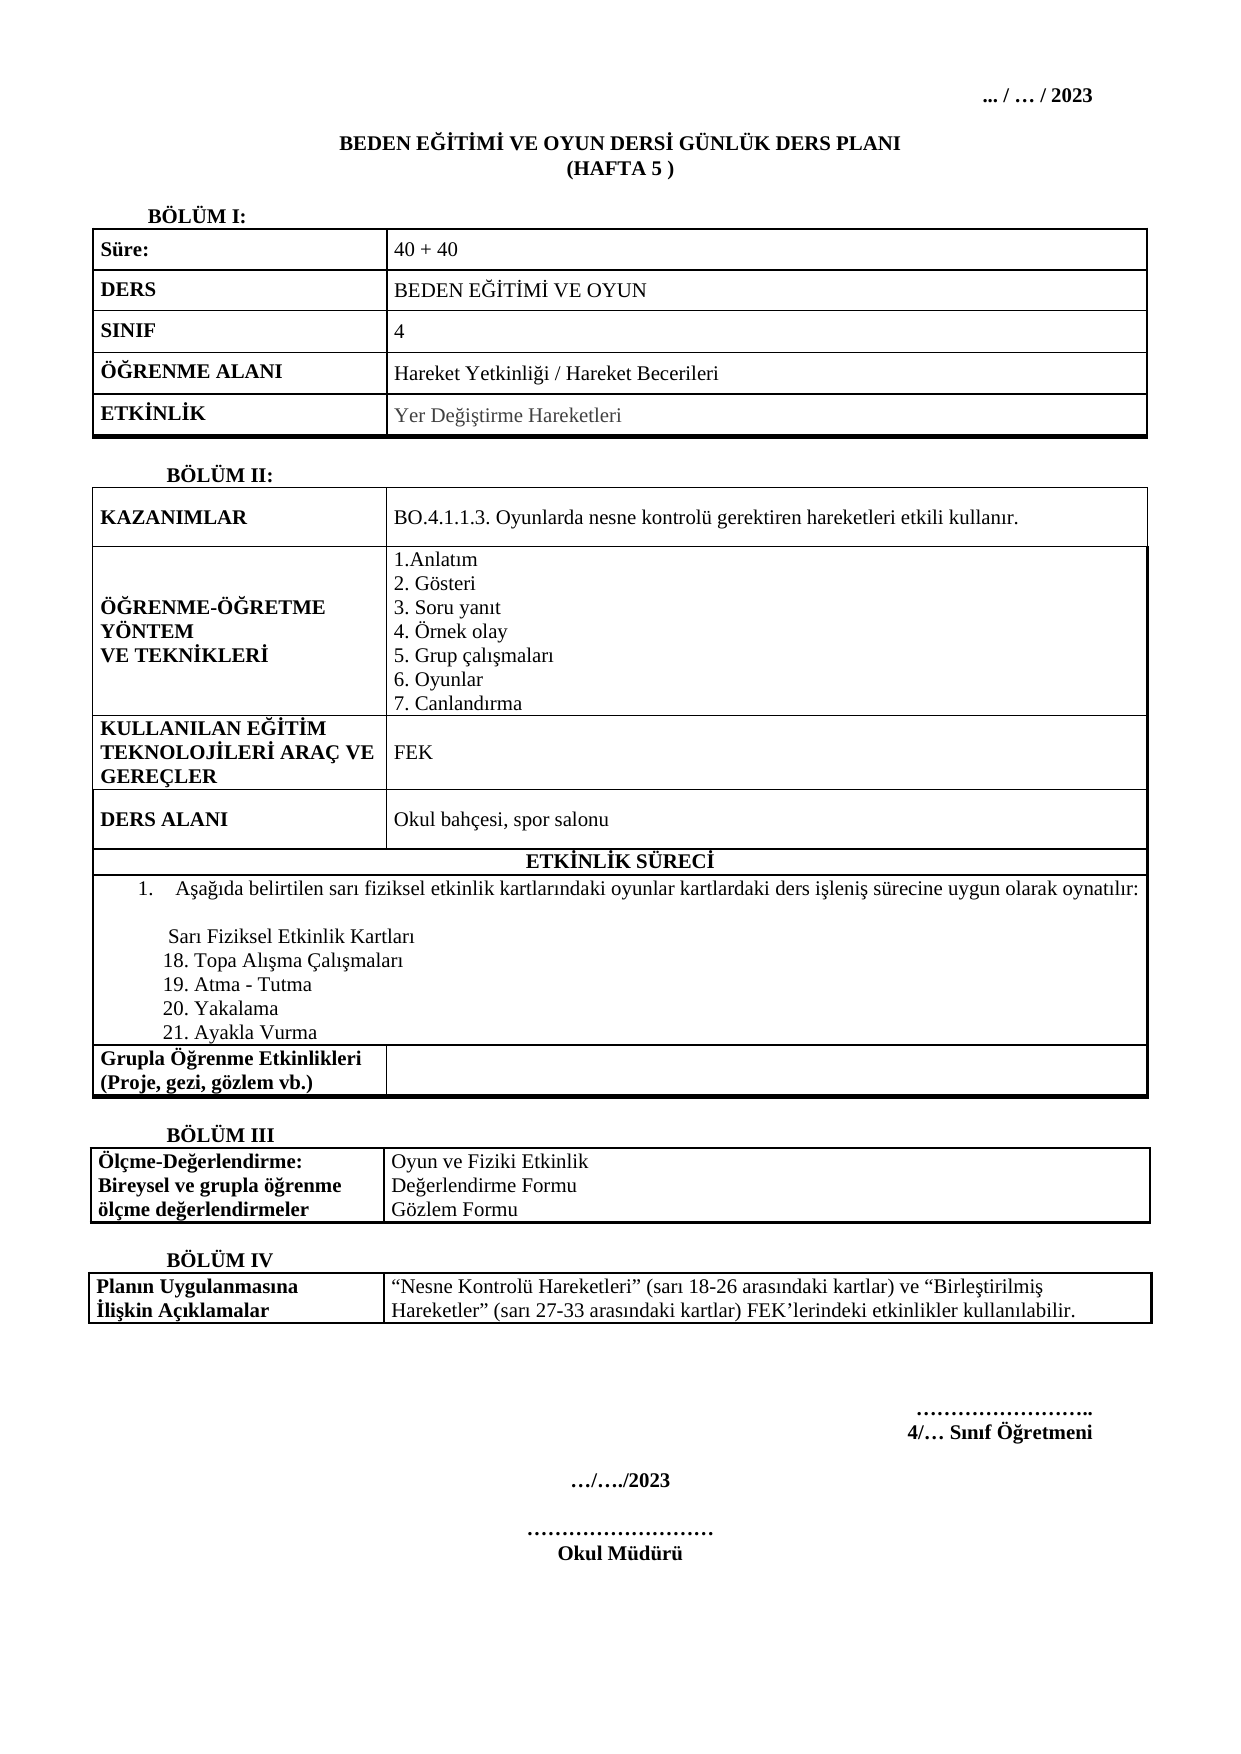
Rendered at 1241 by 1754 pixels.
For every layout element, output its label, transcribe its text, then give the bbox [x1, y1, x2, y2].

text ……………………… [148, 1516, 1093, 1540]
table_cell ÖĞRENME ALANI [94, 353, 386, 393]
table_cell KULLANILAN EĞİTİM TEKNOLOJİLERİ ARAÇ VE GEREÇLER [93, 716, 386, 788]
subtitle BÖLÜM IV [148, 1247, 1093, 1272]
table_cell 1.Anlatım 2. Gösteri 3. Soru yanıt 4. Örnek olay 5. Grup çalışmaları 6. Oyunlar 7. Canlandırma [387, 547, 1146, 715]
table_header “Nesne Kontrolü Hareketleri” (sarı 18-26 arasındaki kartlar) ve “Birleştirilmiş Hareketler” (sarı 27-33 arasındaki kartlar) FEK’lerindeki etkinlikler kullanılabilir. [385, 1274, 1150, 1322]
table_header Süre: [94, 230, 386, 269]
table_header BO.4.1.1.3. Oyunlarda nesne kontrolü gerektiren hareketleri etkili kullanır. [387, 488, 1147, 546]
table_header KAZANIMLAR [93, 488, 386, 546]
text ... / … / 2023 [148, 83, 1093, 107]
table_header Oyun ve Fiziki Etkinlik Değerlendirme Formu Gözlem Formu [385, 1149, 1149, 1221]
subtitle BÖLÜM III [148, 1123, 1093, 1147]
table_cell ETKİNLİK [94, 395, 386, 434]
table_cell Yer Değiştirme Hareketleri [388, 395, 1146, 434]
table_cell DERS [94, 271, 386, 310]
table_header Ölçme-Değerlendirme: Bireysel ve grupla öğrenme ölçme değerlendirmeler [92, 1149, 383, 1221]
text BEDEN EĞİTİMİ VE OYUN DERSİ GÜNLÜK DERS PLANI [148, 131, 1093, 155]
table_cell ETKİNLİK SÜRECİ [94, 850, 1146, 873]
table_cell BEDEN EĞİTİMİ VE OYUN [388, 271, 1146, 310]
table_cell ÖĞRENME-ÖĞRETME YÖNTEM VE TEKNİKLERİ [93, 547, 386, 715]
table_cell DERS ALANI [94, 790, 386, 848]
table_cell Hareket Yetkinliği / Hareket Becerileri [388, 353, 1146, 393]
table_header 40 + 40 [388, 230, 1146, 269]
text BÖLÜM II: [148, 463, 1093, 487]
text Okul Müdürü [148, 1540, 1093, 1564]
table_cell Grupla Öğrenme Etkinlikleri (Proje, gezi, gözlem vb.) [94, 1046, 386, 1094]
text BÖLÜM I: [148, 203, 1093, 228]
table_cell Aşağıda belirtilen sarı fiziksel etkinlik kartlarındaki oyunlar kartlardaki ders işleniş sürecine uygun olarak oynatılır: Sarı Fiziksel Etkinlik Kartları 18. Topa Alışma Çalışmaları 19. Atma - Tutma 20. Yakalama 21. Ayakla Vurma [94, 876, 1146, 1044]
text …/…./2023 [148, 1468, 1093, 1492]
table_cell 4 [388, 311, 1146, 352]
table_cell SINIF [94, 311, 386, 352]
text 4/… Sınıf Öğretmeni [148, 1420, 1093, 1444]
table_cell [387, 1046, 1146, 1094]
table_cell FEK [387, 716, 1146, 788]
table_cell Okul bahçesi, spor salonu [387, 790, 1146, 848]
text …………………….. [148, 1396, 1093, 1420]
table_header Planın Uygulanmasına İlişkin Açıklamalar [90, 1274, 383, 1322]
text (HAFTA 5 ) [148, 155, 1093, 179]
